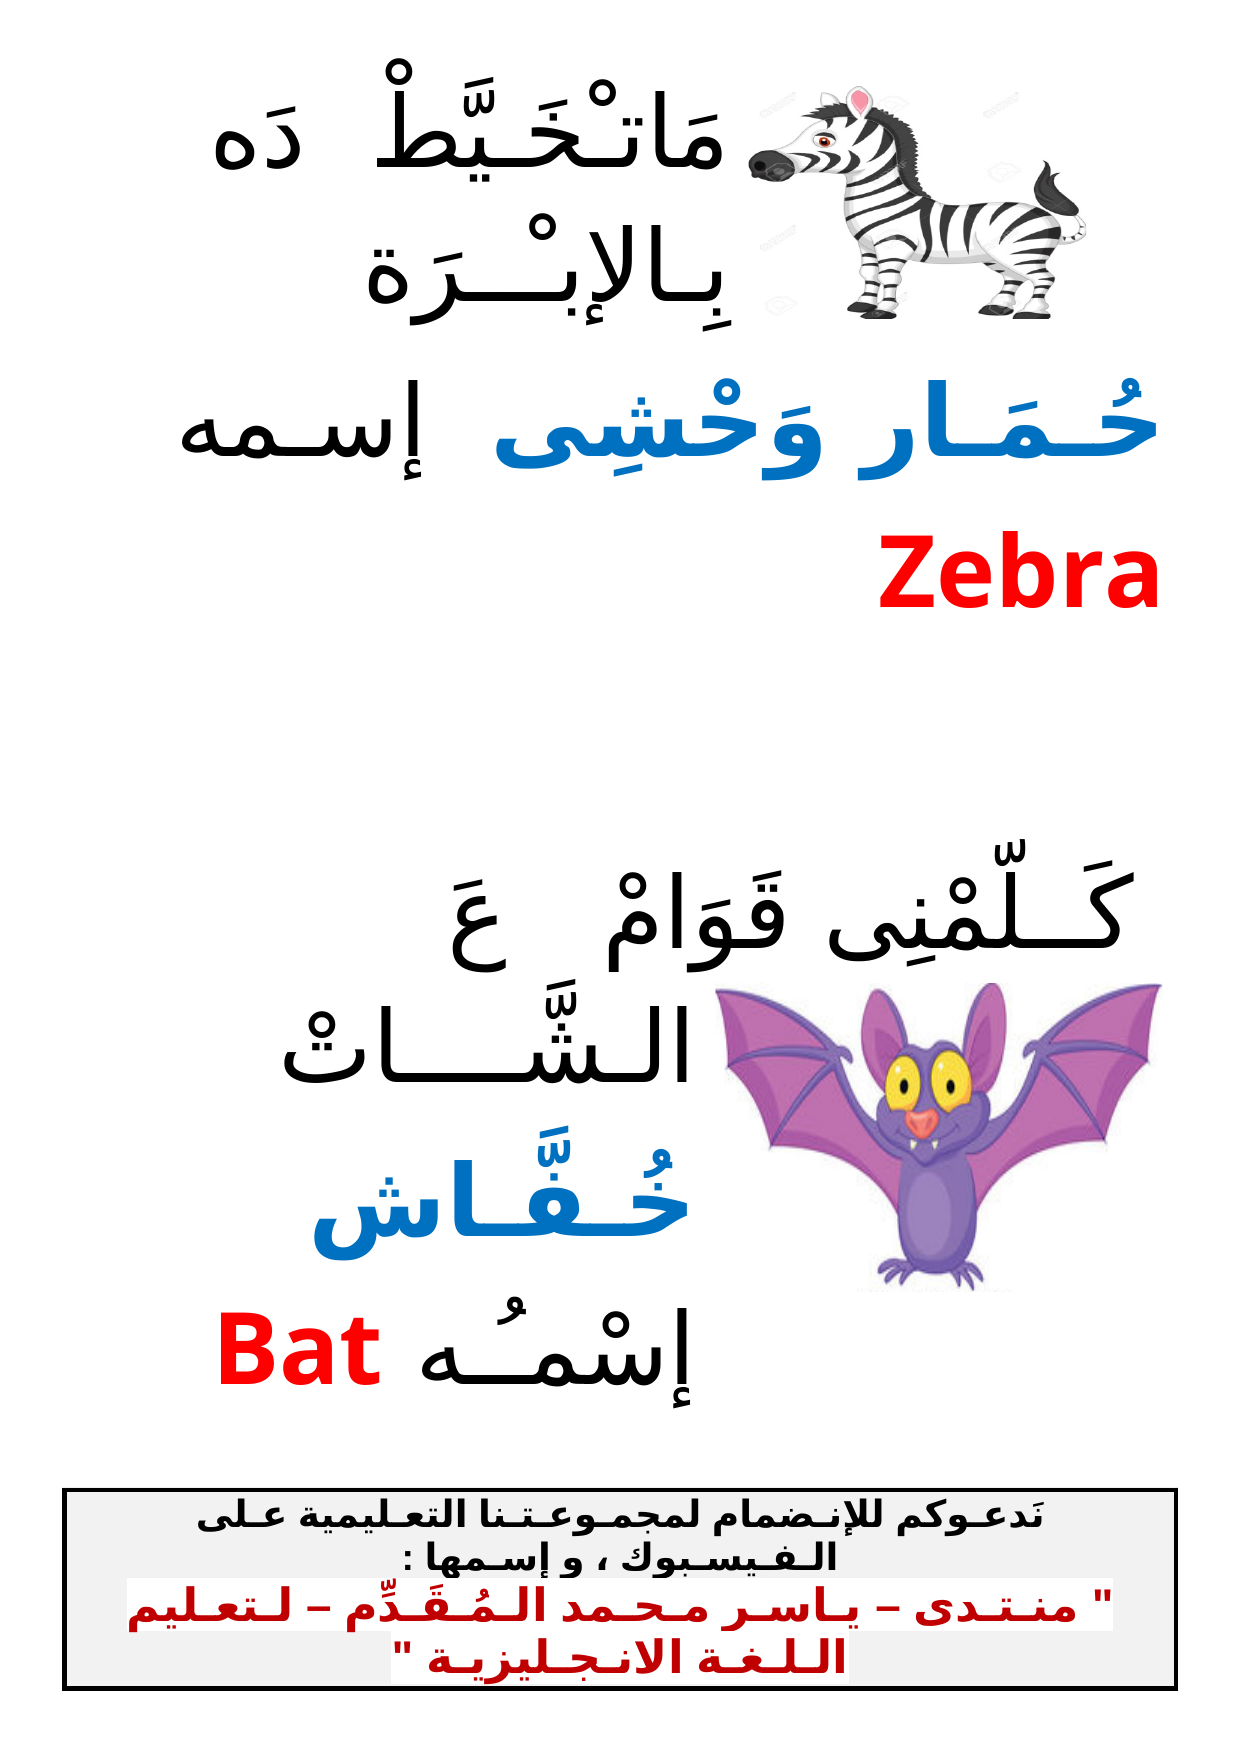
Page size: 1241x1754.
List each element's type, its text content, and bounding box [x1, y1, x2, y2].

text حُـمَـار وَحْشِى إسـمه Zebra [75, 363, 1165, 634]
text و بـِالشَّـاكُــوش هَـتــْـدُقْ [75, 1318, 1165, 1435]
text خُـفَّـاش إسْمـُـه Bat [75, 1141, 1165, 1277]
text كَــلّمْنِى قَوَامْ عَ الـشَّــــاتْ [75, 852, 1165, 1103]
text مَاتـْخَـيَّطْ دَه بِـالإبـْــرَة [75, 75, 1165, 325]
picture [748, 86, 1164, 520]
